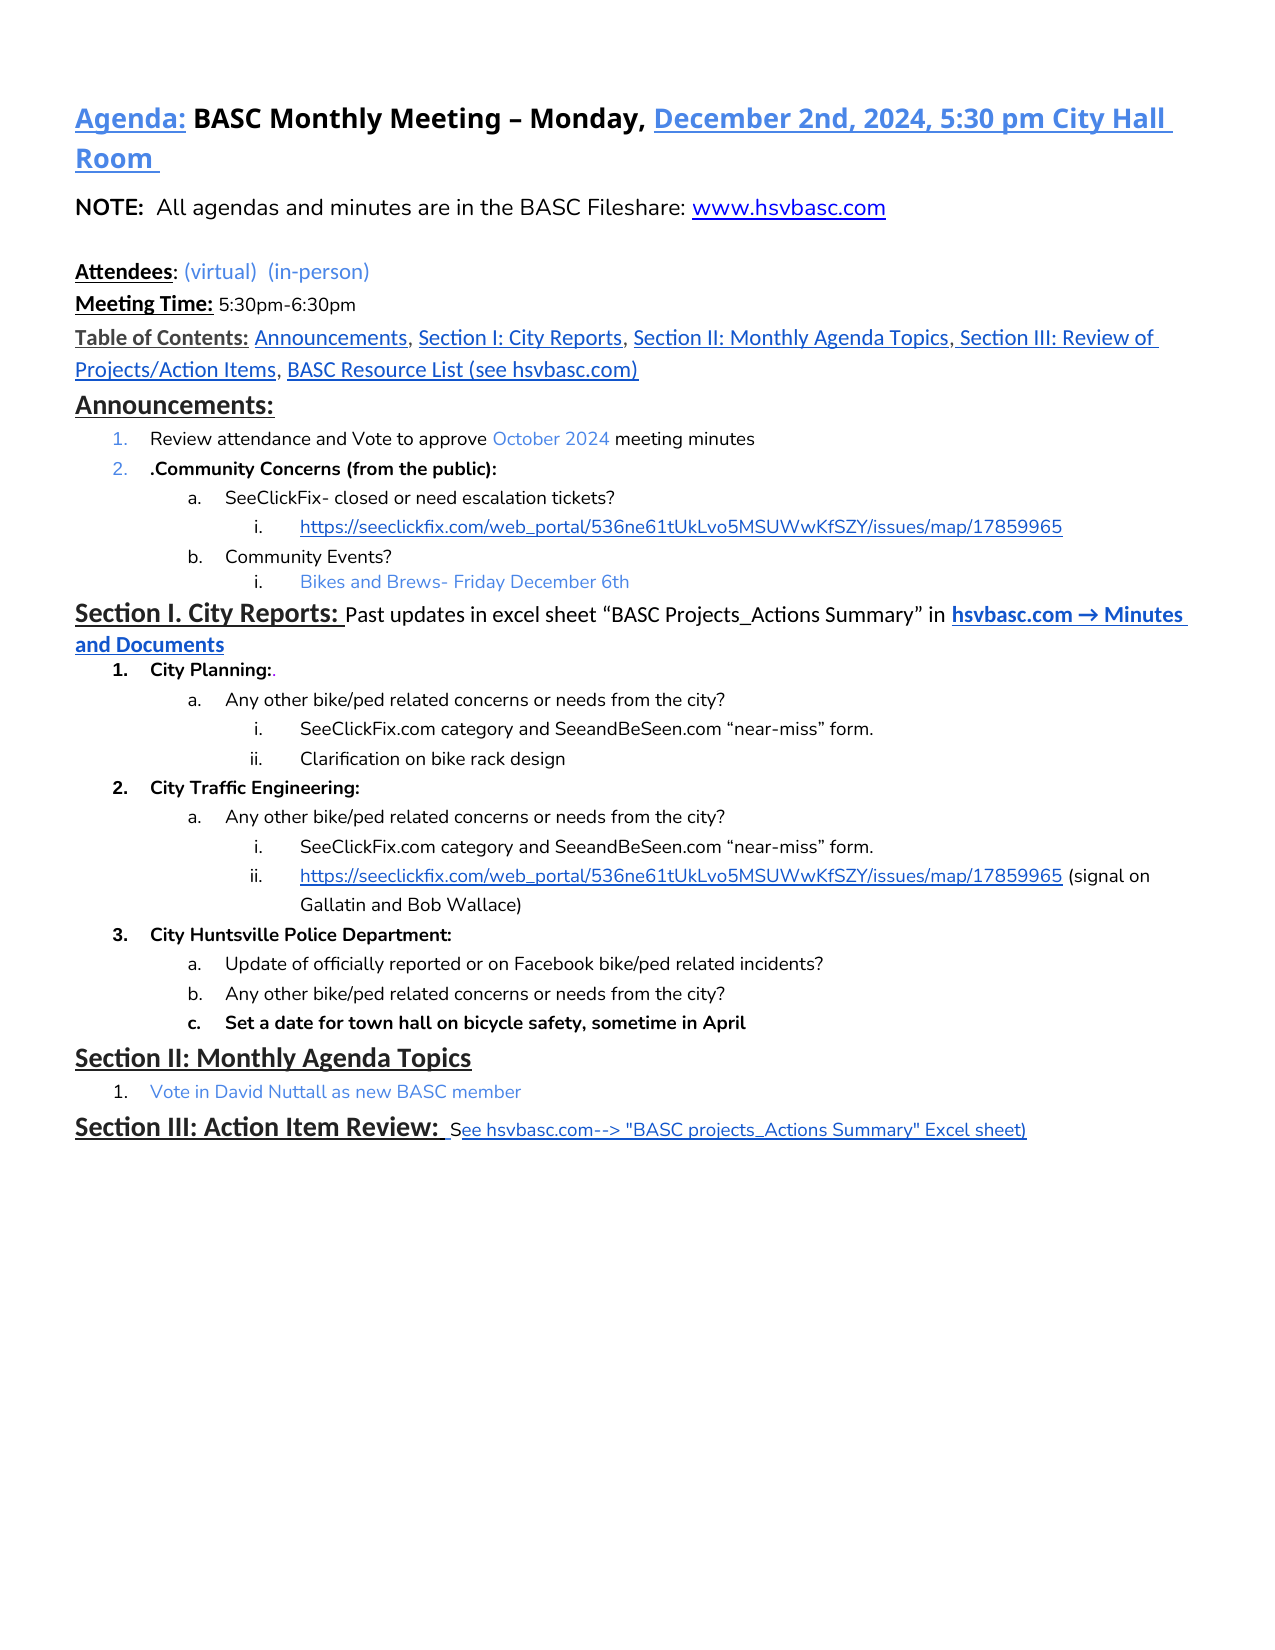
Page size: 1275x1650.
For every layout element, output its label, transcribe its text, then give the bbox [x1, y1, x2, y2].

list City Huntsville Police Department: [112, 922, 1200, 948]
list https://seeclickfix.com/web_portal/536ne61tUkLvo5MSUWwKfSZY/issues/map/17859965 (signal on Gallatin and Bob Wallace) [262, 863, 1200, 918]
list .Community Concerns (from the public): [112, 456, 1200, 482]
list Any other bike/ped related concerns or needs from the city? [187, 805, 1200, 830]
list Any other bike/ped related concerns or needs from the city? [187, 981, 1200, 1007]
list SeeClickFix.com category and SeeandBeSeen.com “near-miss” form. [262, 717, 1200, 742]
list Review attendance and Vote to approve October 2024 meeting minutes [112, 427, 1200, 452]
list SeeClickFix- closed or need escalation tickets? [187, 485, 1200, 511]
list Bikes and Brews- Friday December 6th [262, 570, 1200, 595]
list Any other bike/ped related concerns or needs from the city? [187, 687, 1200, 713]
list Set a date for town hall on bicycle safety, sometime in April [187, 1010, 1200, 1036]
text Announcements: [75, 387, 1200, 422]
list SeeClickFix.com category and SeeandBeSeen.com “near-miss” form. [262, 834, 1200, 860]
text Attendees: (virtual) (in-person) [75, 257, 1200, 285]
text Section I. City Reports: Past updates in excel sheet “BASC Projects_Actions Summary” in hsvbasc.com → Minutes and Documents [75, 595, 1200, 658]
list Vote in David Nuttall as new BASC member [112, 1079, 1200, 1105]
subtitle Agenda: BASC Monthly Meeting – Monday, December 2nd, 2024, 5:30 pm City Hall Room [75, 100, 1200, 177]
list City Traffic Engineering: [112, 775, 1200, 801]
list Community Events? [187, 544, 1200, 570]
text NOTE: All agendas and minutes are in the BASC Fileshare: www.hsvbasc.com [75, 192, 1200, 223]
list Update of officially reported or on Facebook bike/ped related incidents? [187, 952, 1200, 977]
list https://seeclickfix.com/web_portal/536ne61tUkLvo5MSUWwKfSZY/issues/map/17859965 [262, 515, 1200, 540]
text Table of Contents: Announcements, Section I: City Reports, Section II: Monthly Agenda Topics, Section III: Review of Projects/Action Items, BASC Resource List (see hsvbasc.com) [75, 323, 1200, 383]
text Meeting Time: 5:30pm-6:30pm [75, 289, 1200, 318]
text Section III: Action Item Review: See hsvbasc.com--> "BASC projects_Actions Summary" Excel sheet) [75, 1108, 1200, 1143]
text Section II: Monthly Agenda Topics [75, 1040, 1200, 1074]
list Clarification on bike rack design [262, 746, 1200, 772]
list City Planning:. [112, 658, 1200, 683]
